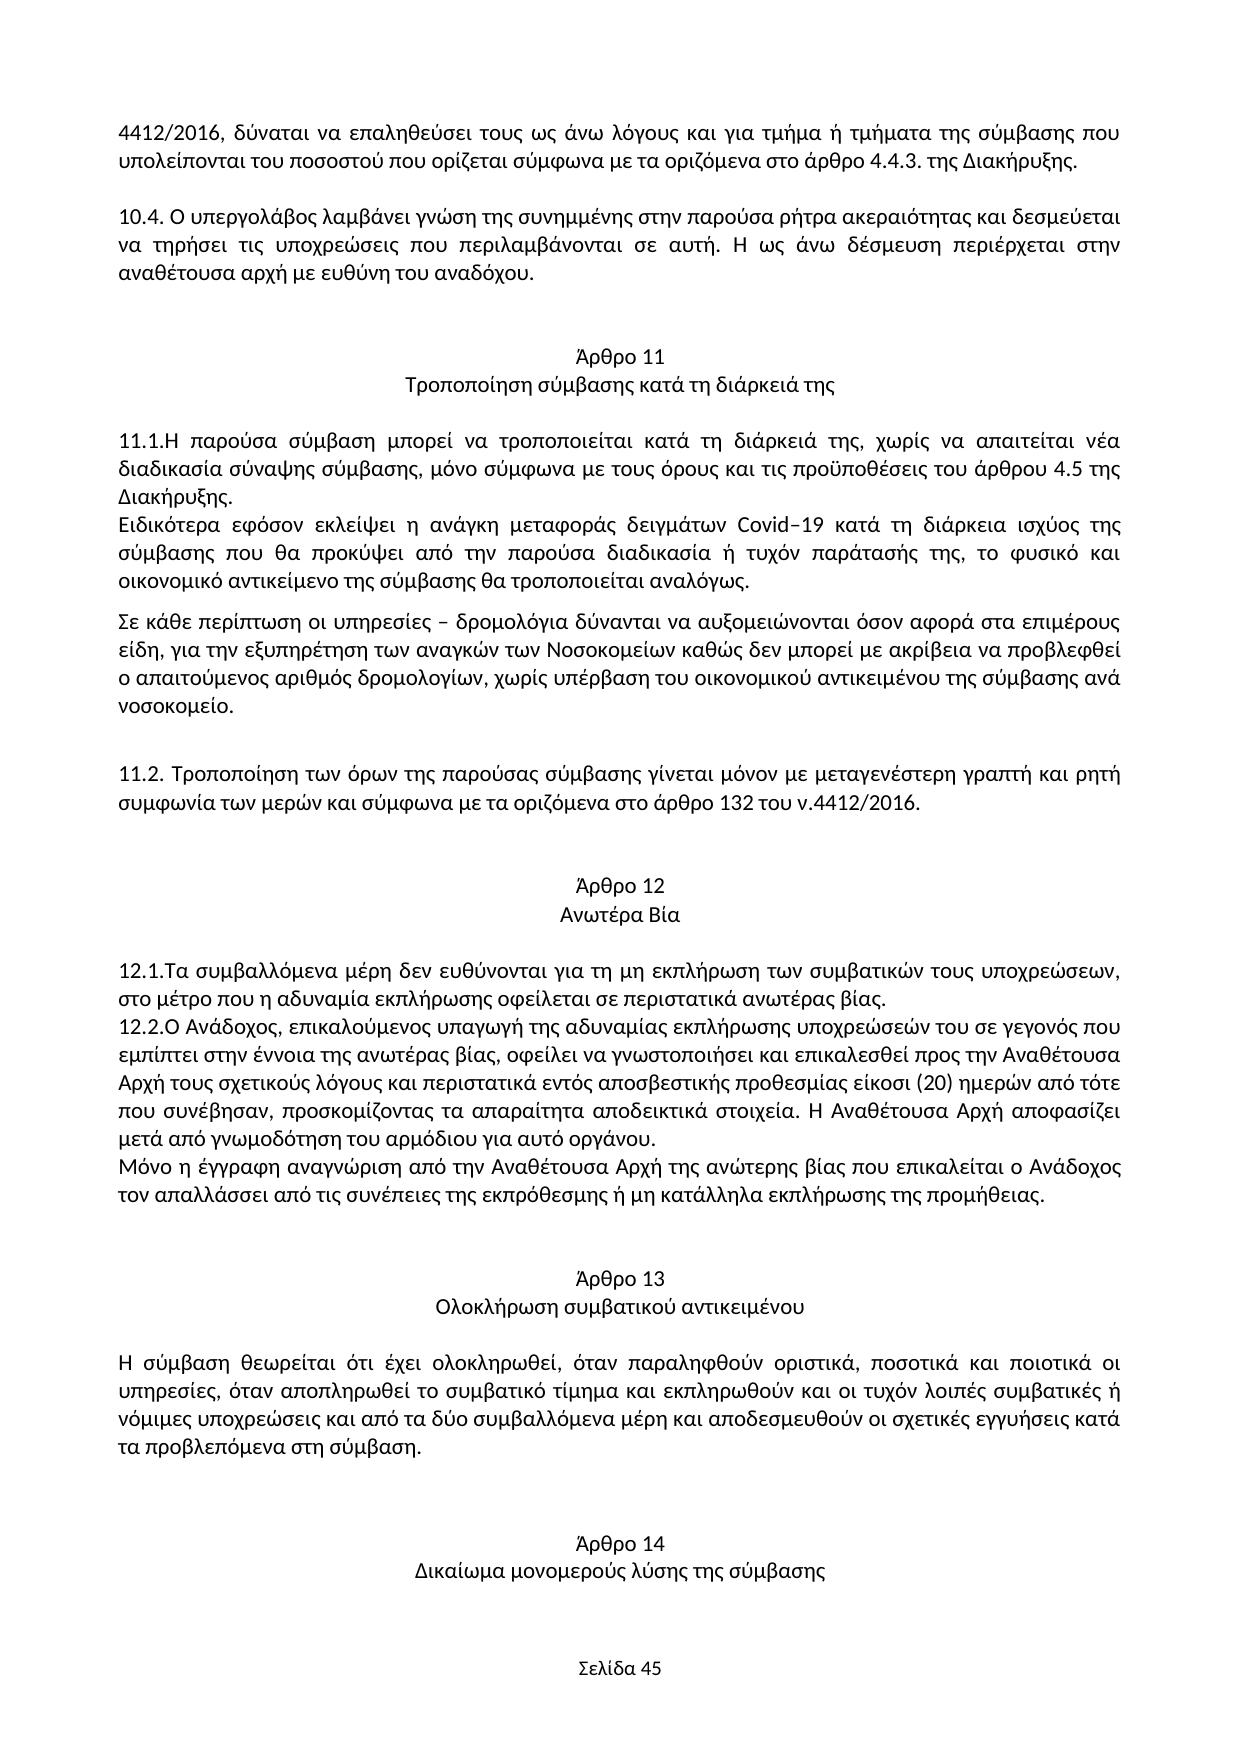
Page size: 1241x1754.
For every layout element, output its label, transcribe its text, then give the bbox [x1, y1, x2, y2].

text Ειδικότερα εφόσον εκλείψει η ανάγκη μεταφοράς δειγμάτων Covid–19 κατά τη διάρκεια ισχύος της σύμβασης που θα προκύψει από την παρούσα διαδικασία ή τυχόν παράτασής της, το φυσικό και οικονομικό αντικείμενο της σύμβασης θα τροποποιείται αναλόγως. [118, 510, 1122, 594]
text 12.1.Τα συμβαλλόμενα μέρη δεν ευθύνονται για τη μη εκπλήρωση των συμβατικών τους υποχρεώσεων, στο μέτρο που η αδυναμία εκπλήρωσης οφείλεται σε περιστατικά ανωτέρας βίας. [118, 956, 1122, 1012]
text Δικαίωμα μονομερούς λύσης της σύμβασης [118, 1557, 1122, 1585]
text Τροποποίηση σύμβασης κατά τη διάρκειά της [118, 370, 1122, 398]
text 11.1.Η παρούσα σύμβαση μπορεί να τροποποιείται κατά τη διάρκειά της, χωρίς να απαιτείται νέα διαδικασία σύναψης σύμβασης, μόνο σύμφωνα με τους όρους και τις προϋποθέσεις του άρθρου 4.5 της Διακήρυξης. [118, 426, 1122, 510]
text 10.4. Ο υπεργολάβος λαμβάνει γνώση της συνημμένης στην παρούσα ρήτρα ακεραιότητας και δεσμεύεται να τηρήσει τις υποχρεώσεις που περιλαμβάνονται σε αυτή. Η ως άνω δέσμευση περιέρχεται στην αναθέτουσα αρχή με ευθύνη του αναδόχου. [118, 202, 1122, 286]
text Άρθρο 11 [118, 342, 1122, 370]
text Άρθρο 12 [118, 872, 1122, 900]
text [118, 118, 1122, 174]
text Ολοκλήρωση συμβατικού αντικειμένου [118, 1292, 1122, 1320]
text Άρθρο 13 [118, 1264, 1122, 1292]
text 11.2. Τροποποίηση των όρων της παρούσας σύμβασης γίνεται μόνον με μεταγενέστερη γραπτή και ρητή συμφωνία των μερών και σύμφωνα με τα οριζόμενα στο άρθρο 132 του ν.4412/2016. [118, 759, 1122, 816]
text Η σύμβαση θεωρείται ότι έχει ολοκληρωθεί, όταν παραληφθούν οριστικά, ποσοτικά και ποιοτικά οι υπηρεσίες, όταν αποπληρωθεί το συμβατικό τίμημα και εκπληρωθούν και οι τυχόν λοιπές συμβατικές ή νόμιμες υποχρεώσεις και από τα δύο συμβαλλόμενα μέρη και αποδεσμευθούν οι σχετικές εγγυήσεις κατά τα προβλεπόμενα στη σύμβαση. [118, 1348, 1122, 1460]
text Ανωτέρα Βία [118, 900, 1122, 928]
text Άρθρο 14 [118, 1529, 1122, 1557]
text 12.2.Ο Ανάδοχος, επικαλούμενος υπαγωγή της αδυναμίας εκπλήρωσης υποχρεώσεών του σε γεγονός που εμπίπτει στην έννοια της ανωτέρας βίας, οφείλει να γνωστοποιήσει και επικαλεσθεί προς την Αναθέτουσα Αρχή τους σχετικούς λόγους και περιστατικά εντός αποσβεστικής προθεσμίας είκοσι (20) ημερών από τότε που συνέβησαν, προσκομίζοντας τα απαραίτητα αποδεικτικά στοιχεία. Η Αναθέτουσα Αρχή αποφασίζει μετά από γνωμοδότηση του αρμόδιου για αυτό οργάνου. [118, 1012, 1122, 1152]
text Μόνο η έγγραφη αναγνώριση από την Αναθέτουσα Αρχή της ανώτερης βίας που επικαλείται ο Ανάδοχος τον απαλλάσσει από τις συνέπειες της εκπρόθεσμης ή μη κατάλληλα εκπλήρωσης της προμήθειας. [118, 1152, 1122, 1208]
text Σε κάθε περίπτωση οι υπηρεσίες – δρομολόγια δύνανται να αυξομειώνονται όσον αφορά στα επιμέρους είδη, για την εξυπηρέτηση των αναγκών των Νοσοκομείων καθώς δεν μπορεί με ακρίβεια να προβλεφθεί ο απαιτούμενος αριθμός δρομολογίων, χωρίς υπέρβαση του οικονομικού αντικειμένου της σύμβασης ανά νοσοκομείο. [118, 607, 1122, 719]
